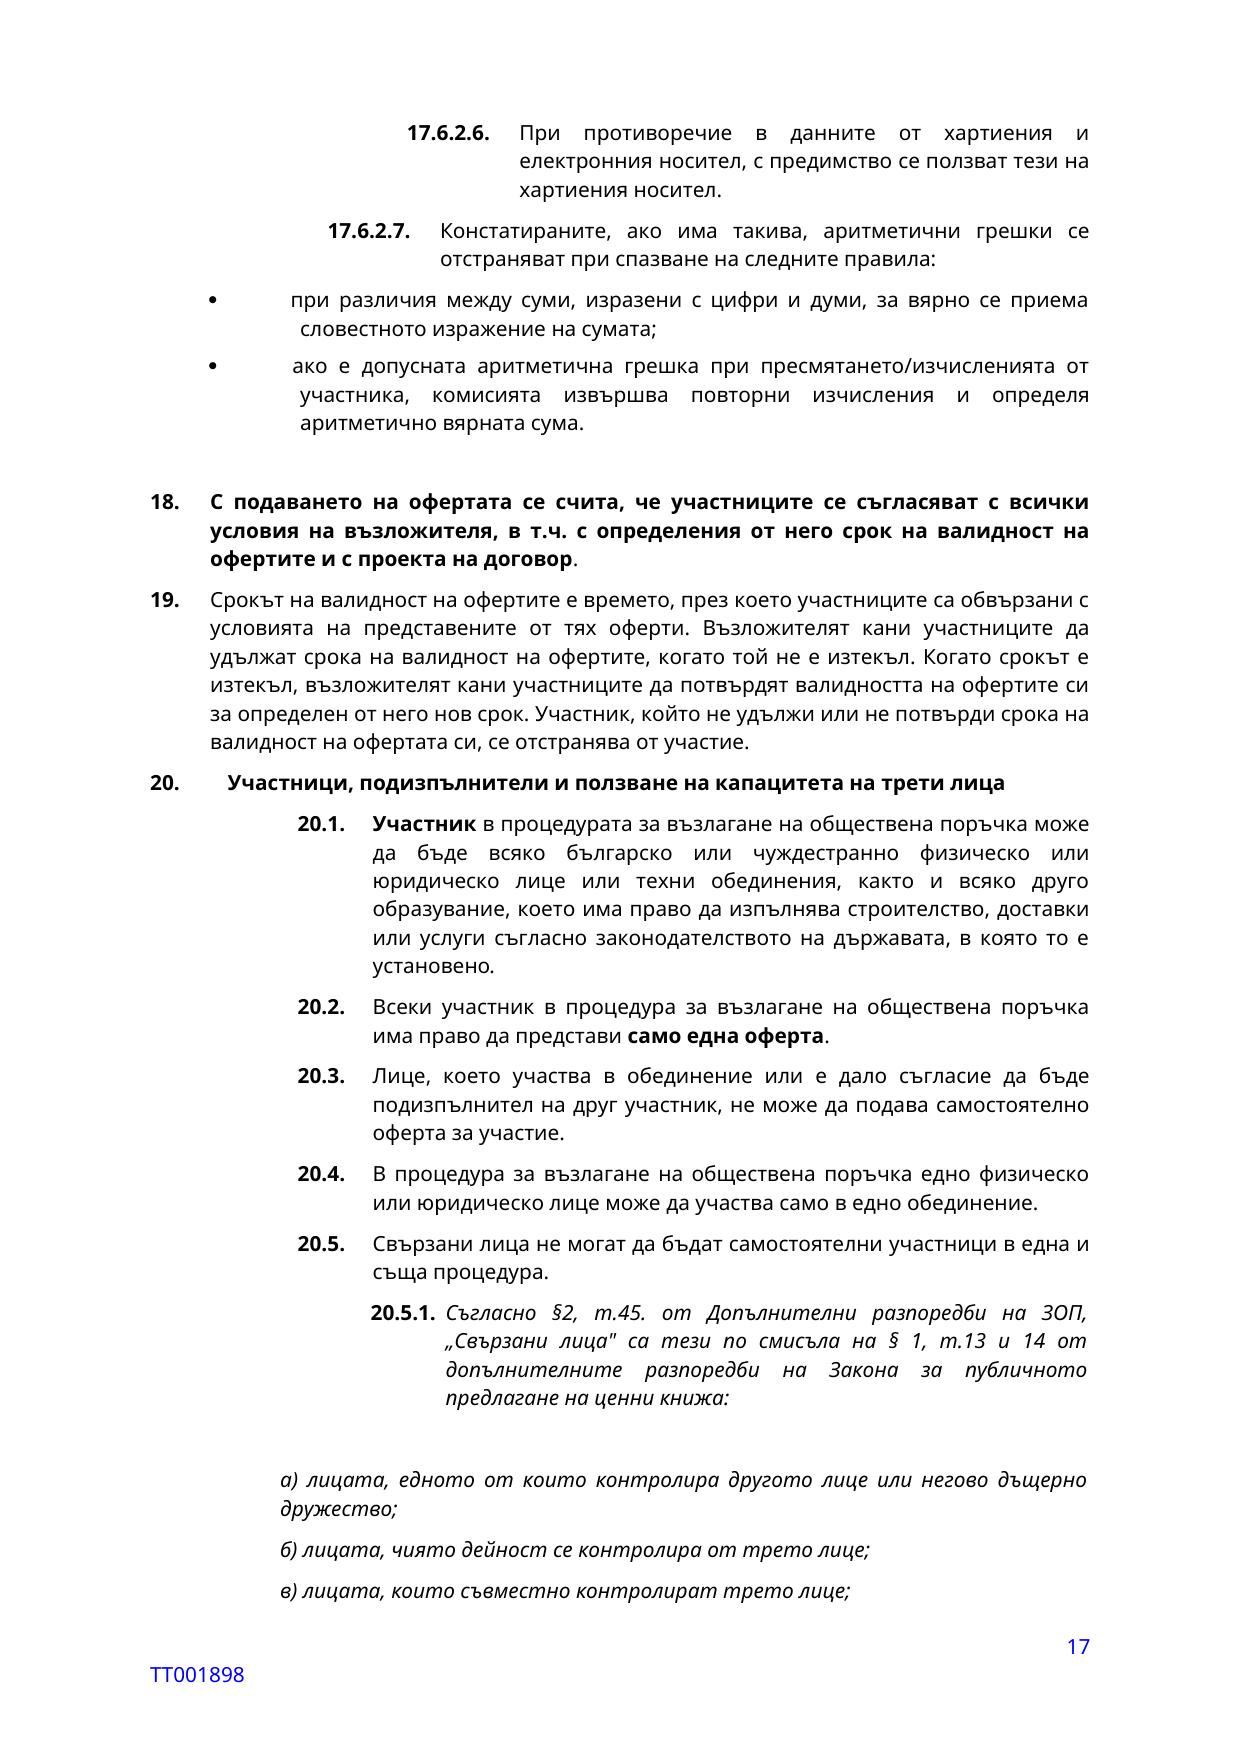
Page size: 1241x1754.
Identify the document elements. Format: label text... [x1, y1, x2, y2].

list Участник в процедурата за възлагане на обществена поръчка може да бъде всяко българско или чуждестранно физическо или юридическо лице или техни обединения, както и всяко друго образувание, което има право да изпълнява строителство, доставки или услуги съгласно законодателството на държавата, в която то е установено. [297, 809, 1090, 980]
text б) лицата, чиято дейност се контролира от трето лице; [280, 1535, 1090, 1563]
list С подаването на офертата се счита, че участниците се съгласяват с всички условия на възложителя, в т.ч. с определения от него срок на валидност на офертите и с проекта на договор. [150, 487, 1090, 573]
list Участници, подизпълнители и ползване на капацитета на трети лица [150, 768, 1090, 797]
list Лице, което участва в обединение или е дало съгласие да бъде подизпълнител на друг участник, не може да подава самостоятелно оферта за участие. [297, 1062, 1090, 1147]
list В процедура за възлагане на обществена поръчка едно физическо или юридическо лице може да участва само в едно обединение. [297, 1159, 1090, 1216]
text в) лицата, които съвместно контролират трето лице; [280, 1576, 1090, 1604]
list Срокът на валидност на офертите е времето, през което участниците са обвързани с условията на представените от тях оферти. Възложителят кани участниците да удължат срока на валидност на офертите, когато той не е изтекъл. Когато срокът е изтекъл, възложителят кани участниците да потвърдят валидността на офертите си за определен от него нов срок. Участник, който не удължи или не потвърди срока на валидност на офертата си, се отстранява от участие. [150, 585, 1090, 756]
list Свързани лица не могат да бъдат самостоятелни участници в една и съща процедура. [297, 1229, 1090, 1286]
list Всеки участник в процедура за възлагане на обществена поръчка има право да представи само една оферта. [297, 992, 1090, 1049]
list Констатираните, ако има такива, аритметични грешки се отстраняват при спазване на следните правила: [327, 216, 1090, 273]
list ако е допусната аритметична грешка при пресмятането/изчисленията от участника, комисията извършва повторни изчисления и определя аритметично вярната сума. [209, 352, 1090, 437]
list Съгласно §2, т.45. от Допълнителни разпоредби на ЗОП, „Свързани лица" са тези по смисъла на § 1, т.13 и 14 от допълнителните разпоредби на Закона за публичното предлагане на ценни книжа: [370, 1298, 1090, 1412]
text а) лицата, едното от които контролира другото лице или негово дъщерно дружество; [280, 1465, 1090, 1522]
list при различия между суми, изразени с цифри и думи, за вярно се приема словестното изражение на сумата; [209, 285, 1090, 342]
list При противоречие в данните от хартиения и електронния носител, с предимство се ползват тези на хартиения носител. [407, 118, 1090, 203]
